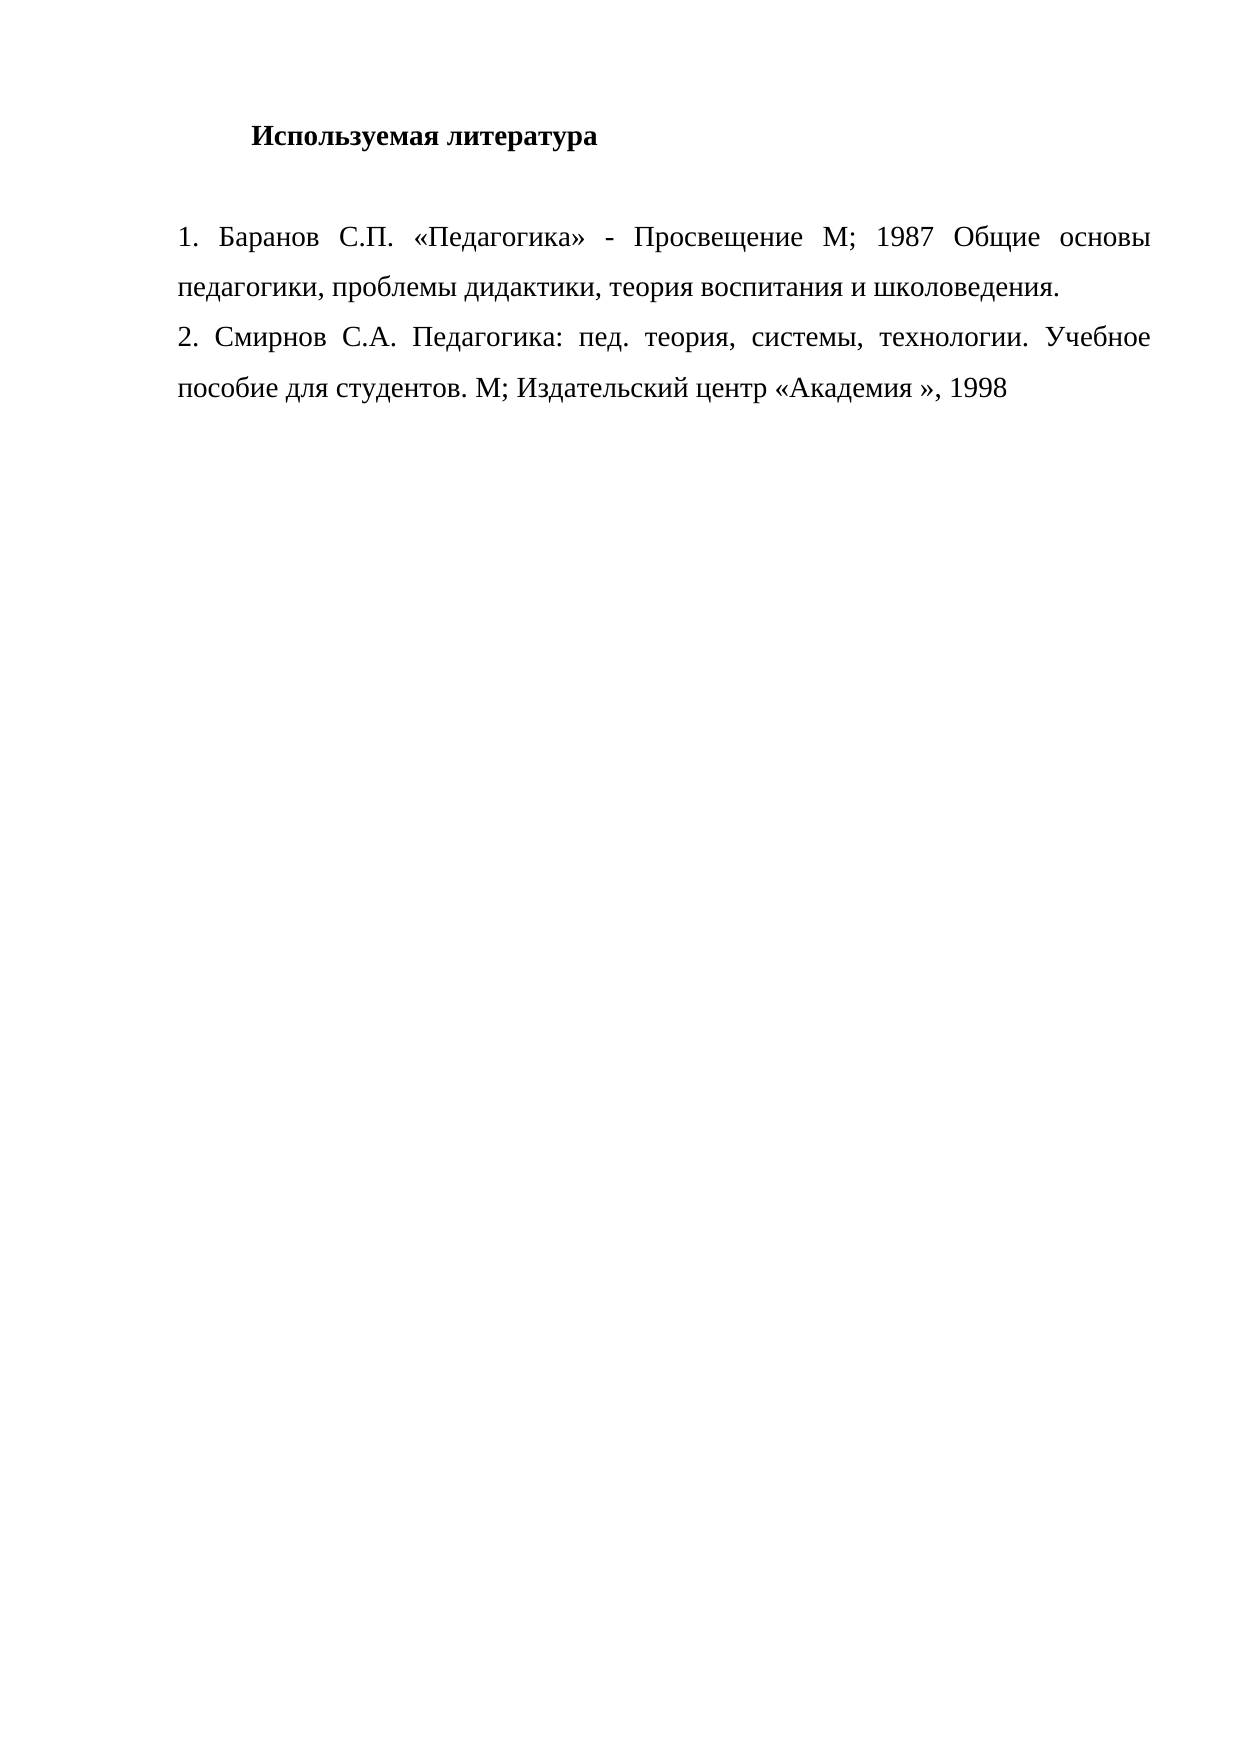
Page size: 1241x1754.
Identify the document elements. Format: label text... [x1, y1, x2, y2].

text 1. Баранов С.П. «Педагогика» - Просвещение М; 1987 Общие основы педагогики, проблемы дидактики, теория воспитания и школоведения. [177, 219, 1152, 303]
text 2. Смирнов С.А. Педагогика: пед. теория, системы, технологии. Учебное пособие для студентов. М; Издательский центр «Академия », 1998 [177, 319, 1152, 403]
text Используемая литература [177, 118, 1152, 152]
